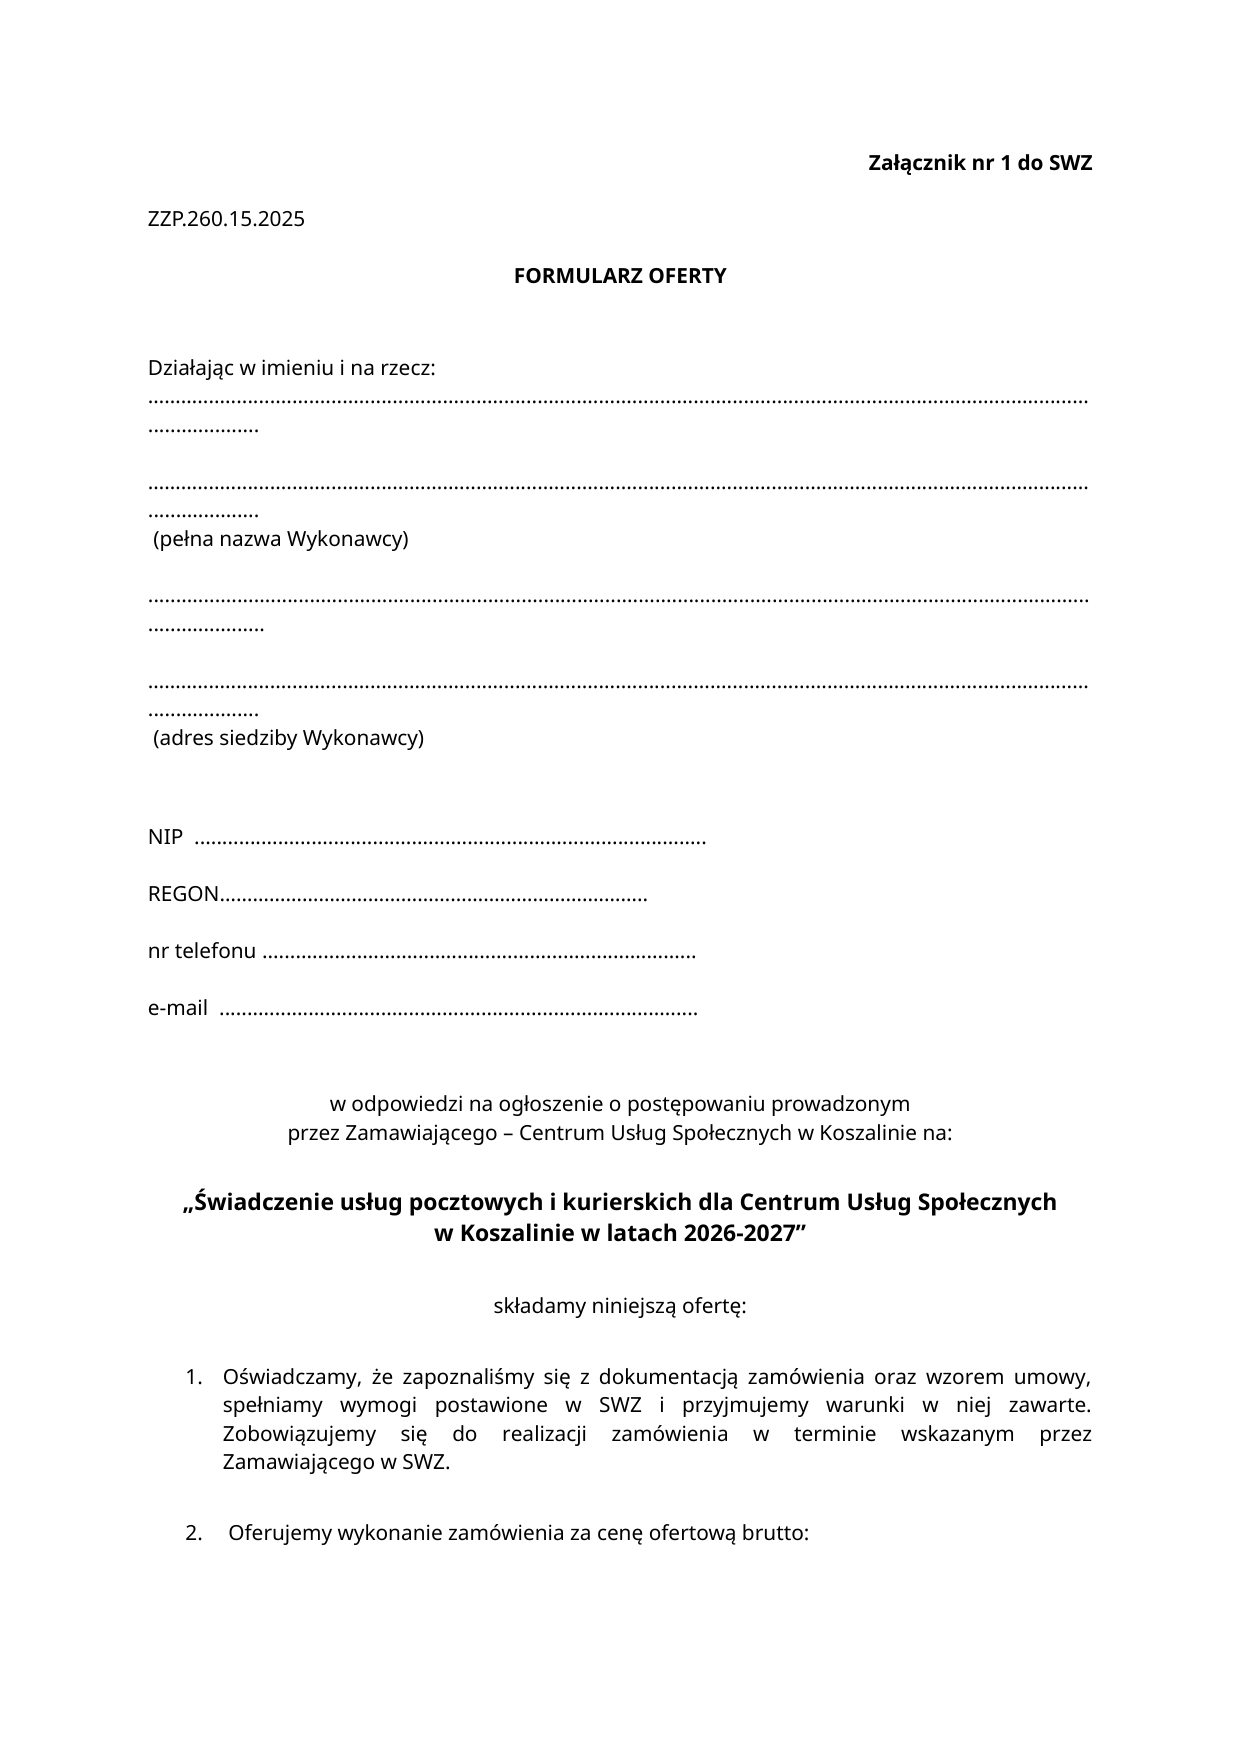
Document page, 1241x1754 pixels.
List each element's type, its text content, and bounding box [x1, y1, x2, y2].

text ……….................................................................................................................................................................................... [148, 467, 1093, 524]
text (pełna nazwa Wykonawcy) [148, 524, 1093, 552]
text NIP ............................................................................................ [148, 822, 1093, 850]
text Działając w imieniu i na rzecz: [148, 353, 1093, 381]
text w odpowiedzi na ogłoszenie o postępowaniu prowadzonym [148, 1089, 1093, 1118]
text ……….................................................................................................................................................................................... [148, 381, 1093, 438]
text przez Zamawiającego – Centrum Usług Społecznych w Koszalinie na: [148, 1118, 1093, 1146]
text w Koszalinie w latach 2026-2027” [148, 1217, 1093, 1248]
text nr telefonu .............................................................................. [148, 936, 1093, 964]
text REGON………………………………………………………….……….. [148, 879, 1093, 907]
subtitle FORMULARZ OFERTY [148, 261, 1093, 290]
text ……….................................................................................................................................................................................... [148, 666, 1093, 723]
text składamy niniejszą ofertę: [148, 1291, 1093, 1319]
text „Świadczenie usług pocztowych i kurierskich dla Centrum Usług Społecznych [148, 1186, 1093, 1217]
text Załącznik nr 1 do SWZ [148, 148, 1093, 176]
text ZZP.260.15.2025 [148, 204, 1093, 233]
list Oferujemy wykonanie zamówienia za cenę ofertową brutto: [185, 1518, 1093, 1547]
text .............................................................................................................................................................................................. [148, 581, 1093, 637]
text (adres siedziby Wykonawcy) [148, 723, 1093, 751]
text e-mail ...................................................................................... [148, 993, 1093, 1021]
list Oświadczamy, że zapoznaliśmy się z dokumentacją zamówienia oraz wzorem umowy, spełniamy wymogi postawione w SWZ i przyjmujemy warunki w niej zawarte. Zobowiązujemy się do realizacji zamówienia w terminie wskazanym przez Zamawiającego w SWZ. [185, 1362, 1093, 1476]
